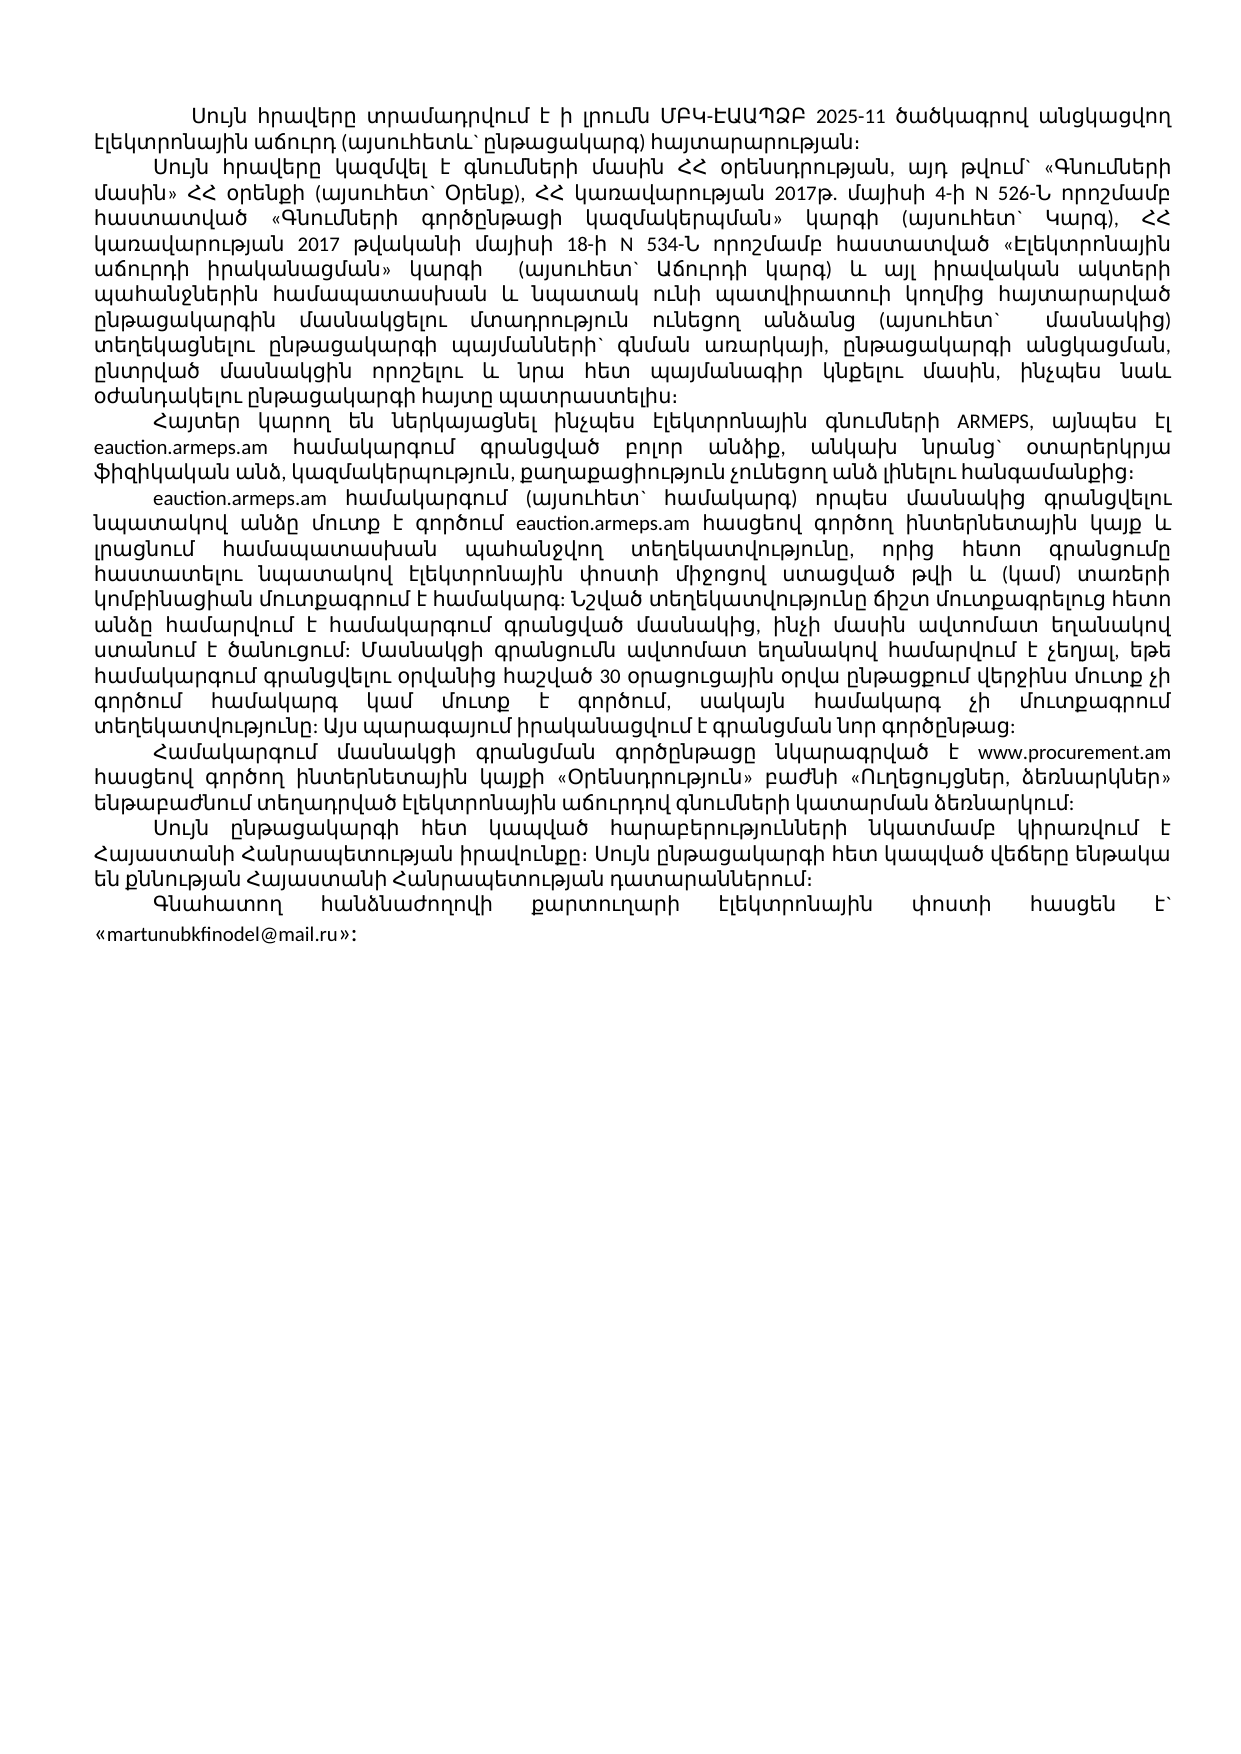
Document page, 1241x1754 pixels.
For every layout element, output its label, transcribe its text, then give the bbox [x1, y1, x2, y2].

text eauction.armeps.am համակարգում (այսուհետ` համակարգ) որպես մասնակից գրանցվելու նպատակով անձը մուտք է գործում eauction.armeps.am հասցեով գործող ինտերնետային կայք և լրացնում համապատասխան պահանջվող տեղեկատվությունը, որից հետո գրանցումը հաստատելու նպատակով էլեկտրոնային փոստի միջոցով ստացված թվի և (կամ) տառերի կոմբինացիան մուտքագրում է համակարգ: Նշված տեղեկատվությունը ճիշտ մուտքագրելուց հետո անձը համարվում է համակարգում գրանցված մասնակից, ինչի մասին ավտոմատ եղանակով ստանում է ծանուցում: Մասնակցի գրանցումն ավտոմատ եղանակով համարվում է չեղյալ, եթե համակարգում գրանցվելու օրվանից հաշված 30 օրացուցային օրվա ընթացքում վերջինս մուտք չի գործում համակարգ կամ մուտք է գործում, սակայն համակարգ չի մուտքագրում տեղեկատվությունը: Այս պարագայում իրականացվում է գրանցման նոր գործընթաց: [94, 485, 1171, 739]
text Համակարգում մասնակցի գրանցման գործընթացը նկարագրված է www.procurement.am հասցեով գործող ինտերնետային կայքի «Օրենսդրություն» բաժնի «Ուղեցույցներ, ձեռնարկներ» ենթաբաժնում տեղադրված էլեկտրոնային աճուրդով գնումների կատարման ձեռնարկում: [94, 739, 1171, 815]
text Սույն ընթացակարգի հետ կապված հարաբերությունների նկատմամբ կիրառվում է Հայաստանի Հանրապետության իրավունքը։ Սույն ընթացակարգի հետ կապված վեճերը ենթակա են քննության Հայաստանի Հանրապետության դատարաններում։ [94, 815, 1171, 892]
text Սույն հրավերը կազմվել է գնումների մասին ՀՀ օրենսդրության, այդ թվում` «Գնումների մասին» ՀՀ օրենքի (այսուհետ` Օրենք), ՀՀ կառավարության 2017թ. մայիսի 4-ի N 526-Ն որոշմամբ հաստատված «Գնումների գործընթացի կազմակերպման» կարգի (այսուհետ` Կարգ), ՀՀ կառավարության 2017 թվականի մայիսի 18-ի N 534-Ն որոշմամբ հաստատված «Էլեկտրոնային աճուրդի իրականացման» կարգի (այսուհետ` Աճուրդի կարգ) և այլ իրավական ակտերի պահանջներին համապատասխան և նպատակ ունի պատվիրատուի կողմից հայտարարված ընթացակարգին մասնակցելու մտադրություն ունեցող անձանց (այսուհետ` մասնակից) տեղեկացնելու ընթացակարգի պայմանների` գնման առարկայի, ընթացակարգի անցկացման, ընտրված մասնակցին որոշելու և նրա հետ պայմանագիր կնքելու մասին, ինչպես նաև օժանդակելու ընթացակարգի հայտը պատրաստելիս։ [94, 154, 1171, 409]
text Գնահատող հանձնաժողովի քարտուղարի էլեկտրոնային փոստի հասցեն է` «martunubkfinodel@mail.ru»: [94, 892, 1171, 948]
text Սույն հրավերը տրամադրվում է ի լրումն ՄԲԿ-ԷԱԱՊՁԲ 2025-11 ծածկագրով անցկացվող էլեկտրոնային աճուրդ (այսուհետև` ընթացակարգ) հայտարարության։ [94, 104, 1171, 154]
text Հայտեր կարող են ներկայացնել ինչպես էլեկտրոնային գնումների ARMEPS, այնպես էլ eauction.armeps.am համակարգում գրանցված բոլոր անձիք, անկախ նրանց` օտարերկրյա ֆիզիկական անձ, կազմակերպություն, քաղաքացիություն չունեցող անձ լինելու հանգամանքից։ [94, 409, 1171, 485]
